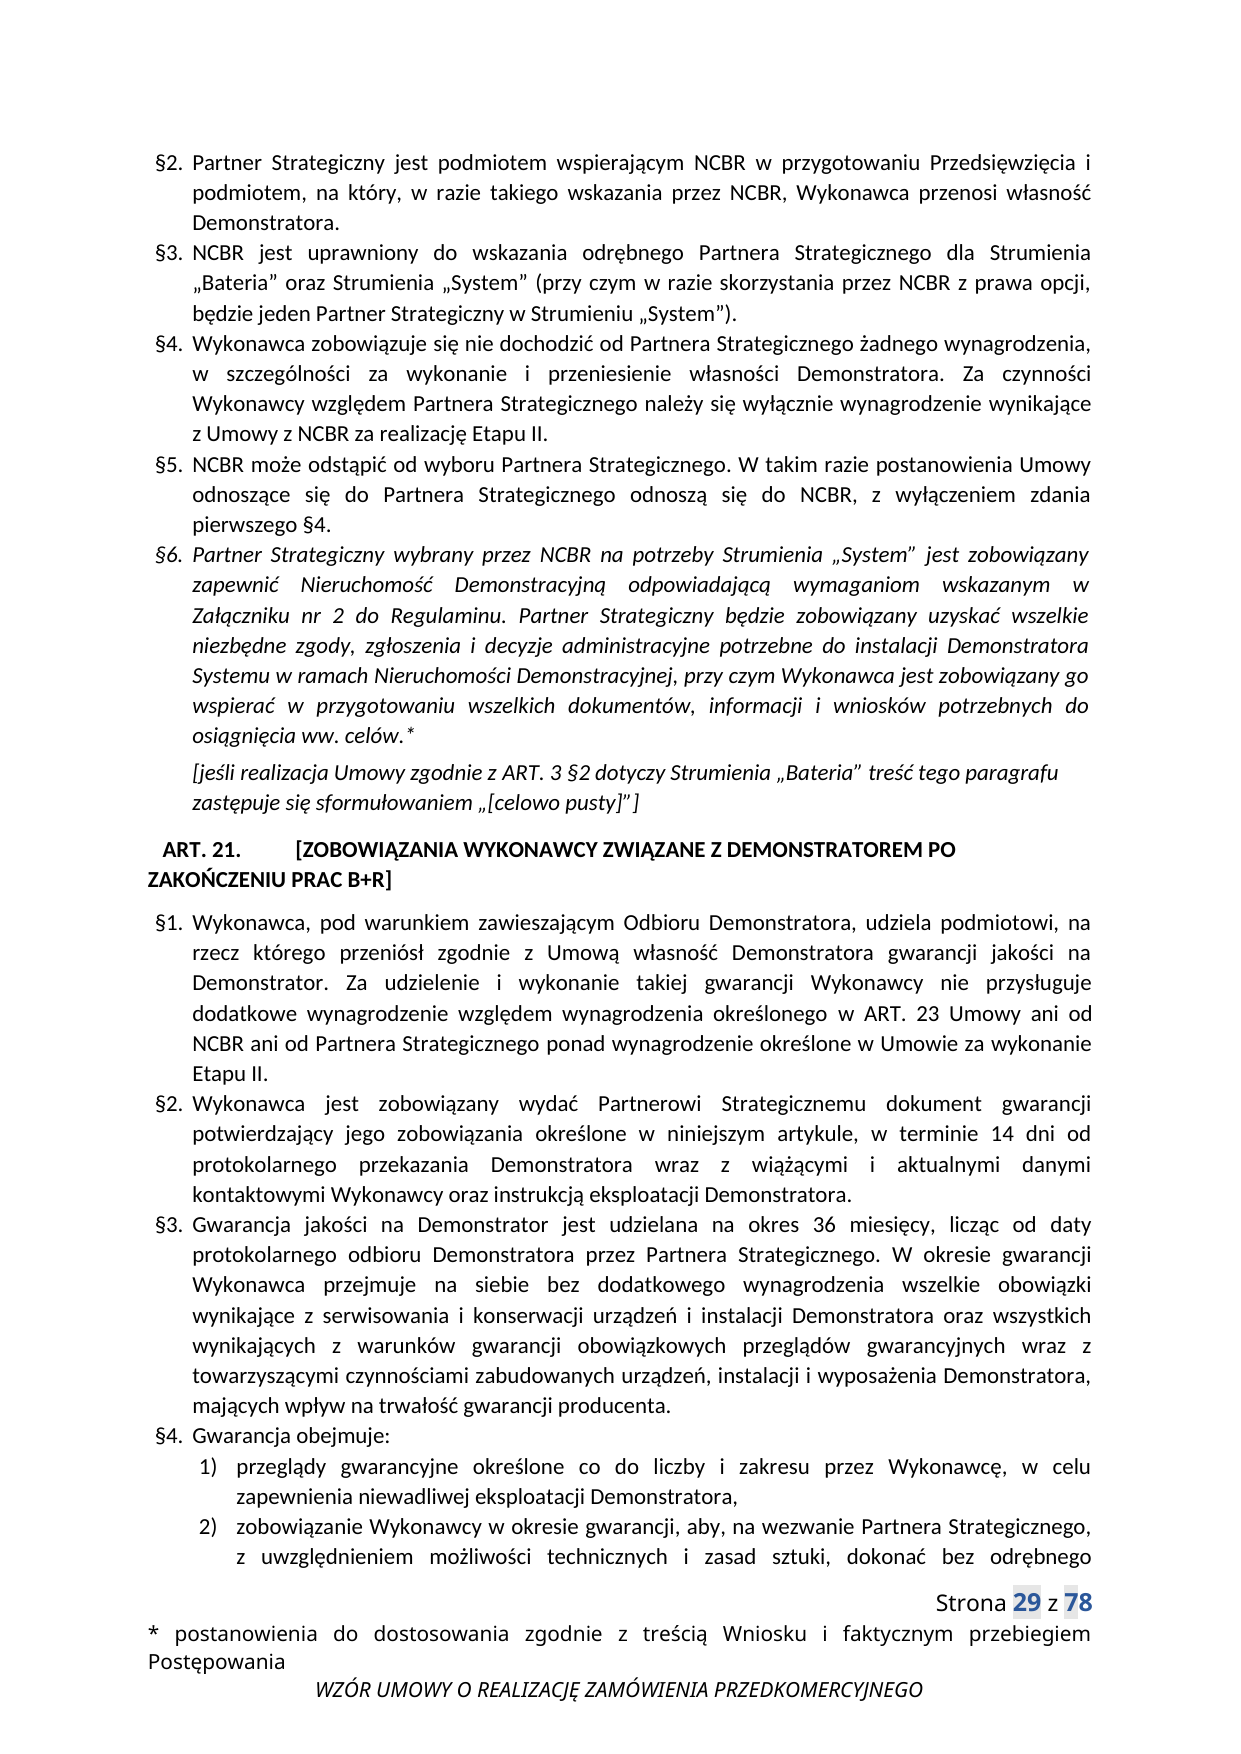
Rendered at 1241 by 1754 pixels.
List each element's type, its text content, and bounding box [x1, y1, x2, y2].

text [jeśli realizacja Umowy zgodnie z ART. 3 §2 dotyczy Strumienia „Bateria” treść tego paragrafu zastępuje się sformułowaniem „[celowo pusty]”] [192, 758, 1093, 816]
subtitle [ZOBOWIĄZANIA WYKONAWCY ZWIĄZANE Z DEMONSTRATOREM PO ZAKOŃCZENIU PRAC B+R] [148, 835, 1093, 893]
list Wykonawca zobowiązuje się nie dochodzić od Partnera Strategicznego żadnego wynagrodzenia, w szczególności za wykonanie i przeniesienie własności Demonstratora. Za czynności Wykonawcy względem Partnera Strategicznego należy się wyłącznie wynagrodzenie wynikające z Umowy z NCBR za realizację Etapu II. [154, 329, 1093, 447]
list Gwarancja jakości na Demonstrator jest udzielana na okres 36 miesięcy, licząc od daty protokolarnego odbioru Demonstratora przez Partnera Strategicznego. W okresie gwarancji Wykonawca przejmuje na siebie bez dodatkowego wynagrodzenia wszelkie obowiązki wynikające z serwisowania i konserwacji urządzeń i instalacji Demonstratora oraz wszystkich wynikających z warunków gwarancji obowiązkowych przeglądów gwarancyjnych wraz z towarzyszącymi czynnościami zabudowanych urządzeń, instalacji i wyposażenia Demonstratora, mających wpływ na trwałość gwarancji producenta. [154, 1210, 1093, 1419]
list Gwarancja obejmuje: [154, 1422, 1093, 1449]
list NCBR może odstąpić od wyboru Partnera Strategicznego. W takim razie postanowienia Umowy odnoszące się do Partnera Strategicznego odnoszą się do NCBR, z wyłączeniem zdania pierwszego §4. [154, 450, 1093, 538]
list Wykonawca, pod warunkiem zawieszającym Odbioru Demonstratora, udziela podmiotowi, na rzecz którego przeniósł zgodnie z Umową własność Demonstratora gwarancji jakości na Demonstrator. Za udzielenie i wykonanie takiej gwarancji Wykonawcy nie przysługuje dodatkowe wynagrodzenie względem wynagrodzenia określonego w ART. 23 Umowy ani od NCBR ani od Partnera Strategicznego ponad wynagrodzenie określone w Umowie za wykonanie Etapu II. [154, 908, 1093, 1087]
list Partner Strategiczny jest podmiotem wspierającym NCBR w przygotowaniu Przedsięwzięcia i podmiotem, na który, w razie takiego wskazania przez NCBR, Wykonawca przenosi własność Demonstratora. [154, 148, 1093, 236]
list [199, 1512, 1093, 1570]
list Wykonawca jest zobowiązany wydać Partnerowi Strategicznemu dokument gwarancji potwierdzający jego zobowiązania określone w niniejszym artykule, w terminie 14 dni od protokolarnego przekazania Demonstratora wraz z wiążącymi i aktualnymi danymi kontaktowymi Wykonawcy oraz instrukcją eksploatacji Demonstratora. [154, 1089, 1093, 1208]
list Partner Strategiczny wybrany przez NCBR na potrzeby Strumienia „System” jest zobowiązany zapewnić Nieruchomość Demonstracyjną odpowiadającą wymaganiom wskazanym w Załączniku nr 2 do Regulaminu. Partner Strategiczny będzie zobowiązany uzyskać wszelkie niezbędne zgody, zgłoszenia i decyzje administracyjne potrzebne do instalacji Demonstratora Systemu w ramach Nieruchomości Demonstracyjnej, przy czym Wykonawca jest zobowiązany go wspierać w przygotowaniu wszelkich dokumentów, informacji i wniosków potrzebnych do osiągnięcia ww. celów.* [154, 540, 1093, 749]
list NCBR jest uprawniony do wskazania odrębnego Partnera Strategicznego dla Strumienia „Bateria” oraz Strumienia „System” (przy czym w razie skorzystania przez NCBR z prawa opcji, będzie jeden Partner Strategiczny w Strumieniu „System”). [154, 238, 1093, 327]
list przeglądy gwarancyjne określone co do liczby i zakresu przez Wykonawcę, w celu zapewnienia niewadliwej eksploatacji Demonstratora, [199, 1452, 1093, 1510]
